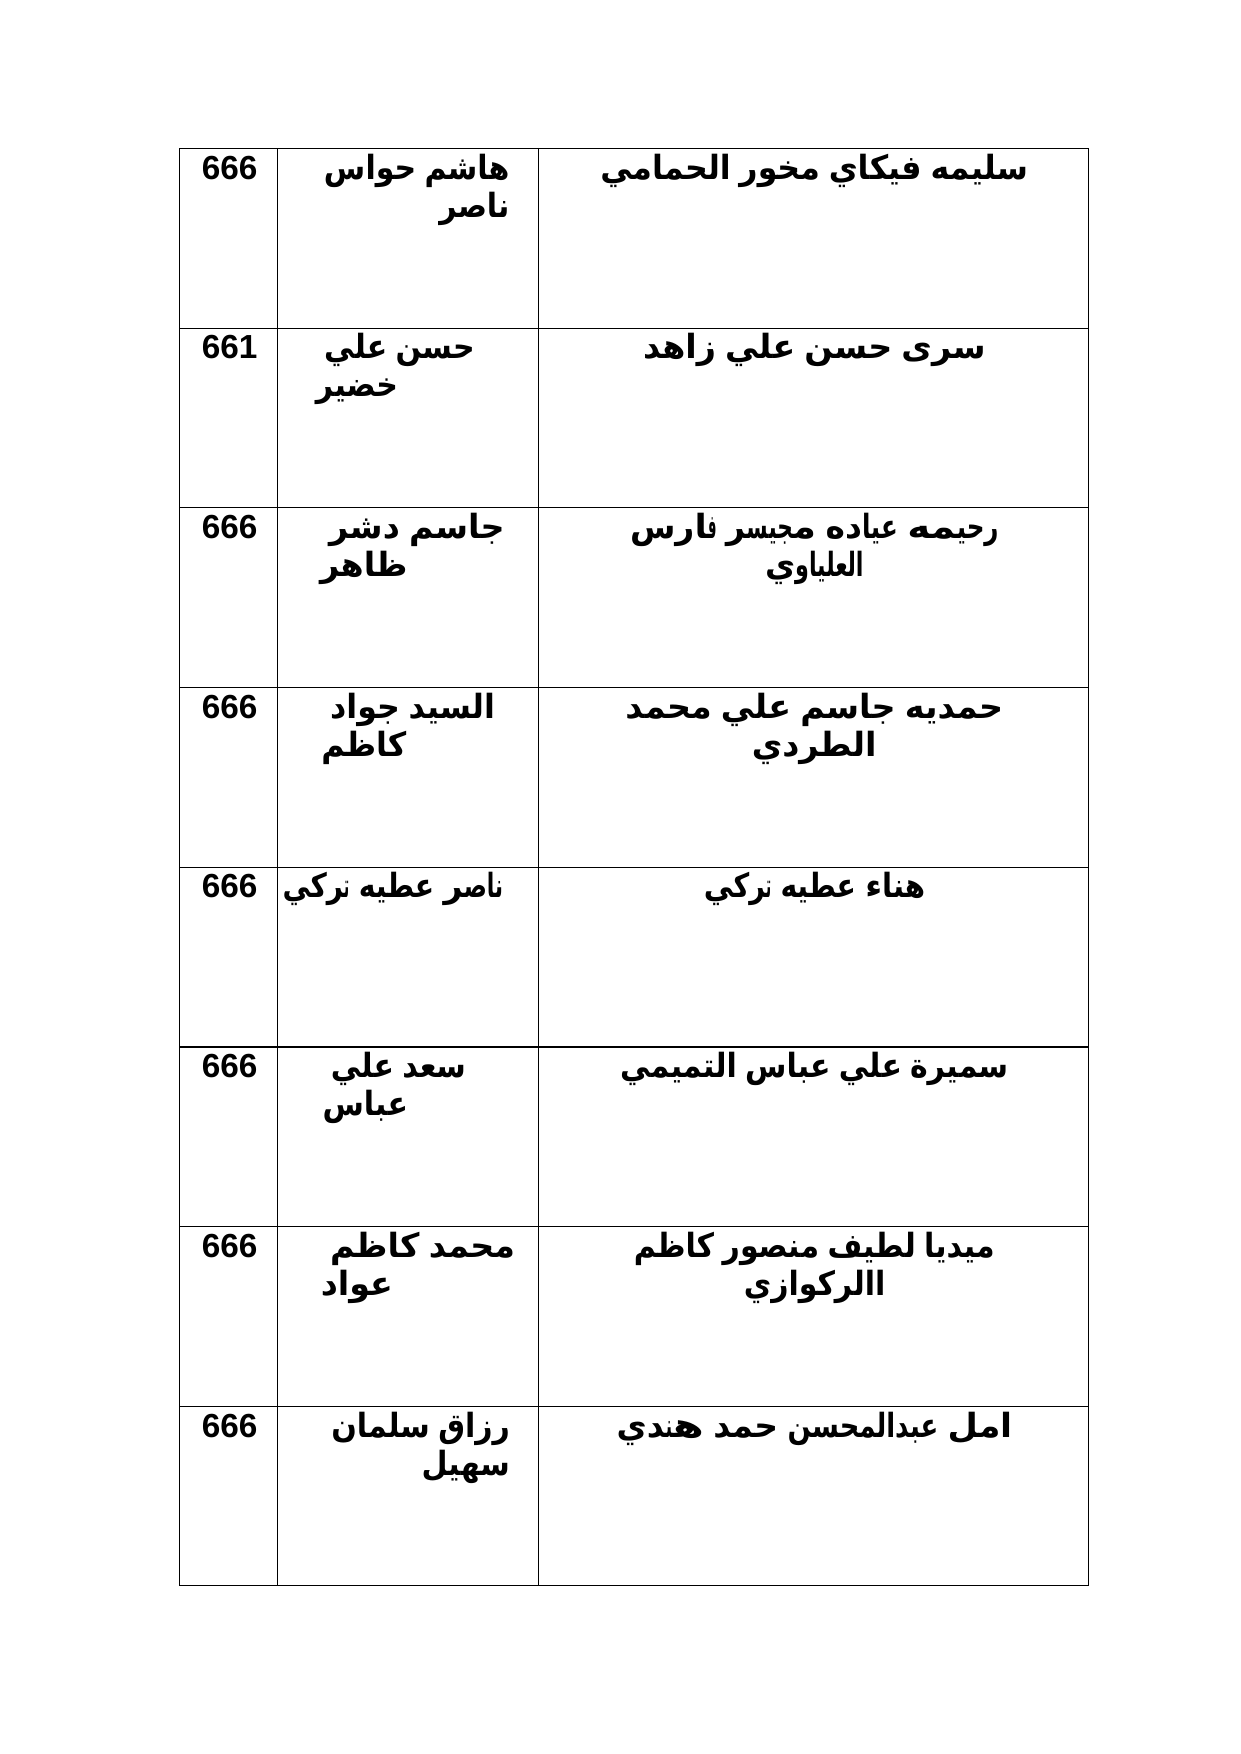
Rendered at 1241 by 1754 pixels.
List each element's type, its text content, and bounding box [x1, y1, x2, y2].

table_cell 666 [180, 1048, 277, 1226]
table_cell 666 [180, 868, 277, 1046]
table_cell سعد علي عباس [278, 1048, 538, 1226]
table_cell السيد جواد كاظم [278, 688, 538, 867]
table_cell حمديه جاسم علي محمد الطردي [539, 688, 1088, 867]
table_cell محمد كاظم عواد [278, 1227, 538, 1406]
table_cell سميرة علي عباس التميمي [539, 1048, 1088, 1226]
table_cell هناء عطيه تركي [539, 868, 1088, 1046]
table_cell سرى حسن علي زاهد [539, 329, 1088, 507]
table_header هاشم حواس ناصر [278, 149, 538, 328]
table_header 666 [180, 149, 277, 328]
table_cell 666 [180, 688, 277, 867]
table_cell ناصر عطيه تركي [278, 868, 538, 1046]
table_cell رزاق سلمان سهيل [278, 1407, 538, 1585]
table_cell حسن علي خضير [278, 329, 538, 507]
table_cell 666 [180, 508, 277, 687]
table_header سليمه فيكاي مخور الحمامي [539, 149, 1088, 328]
table_cell 661 [180, 329, 277, 507]
table_cell امل عبدالمحسن حمد هندي [539, 1407, 1088, 1585]
table_cell رحيمه عياده مجيسر فارس العلياوي [539, 508, 1088, 687]
table_cell جاسم دشر ظاهر [278, 508, 538, 687]
table_cell 666 [180, 1407, 277, 1585]
table_cell ميديا لطيف منصور كاظم االركوازي [539, 1227, 1088, 1406]
table_cell 666 [180, 1227, 277, 1406]
